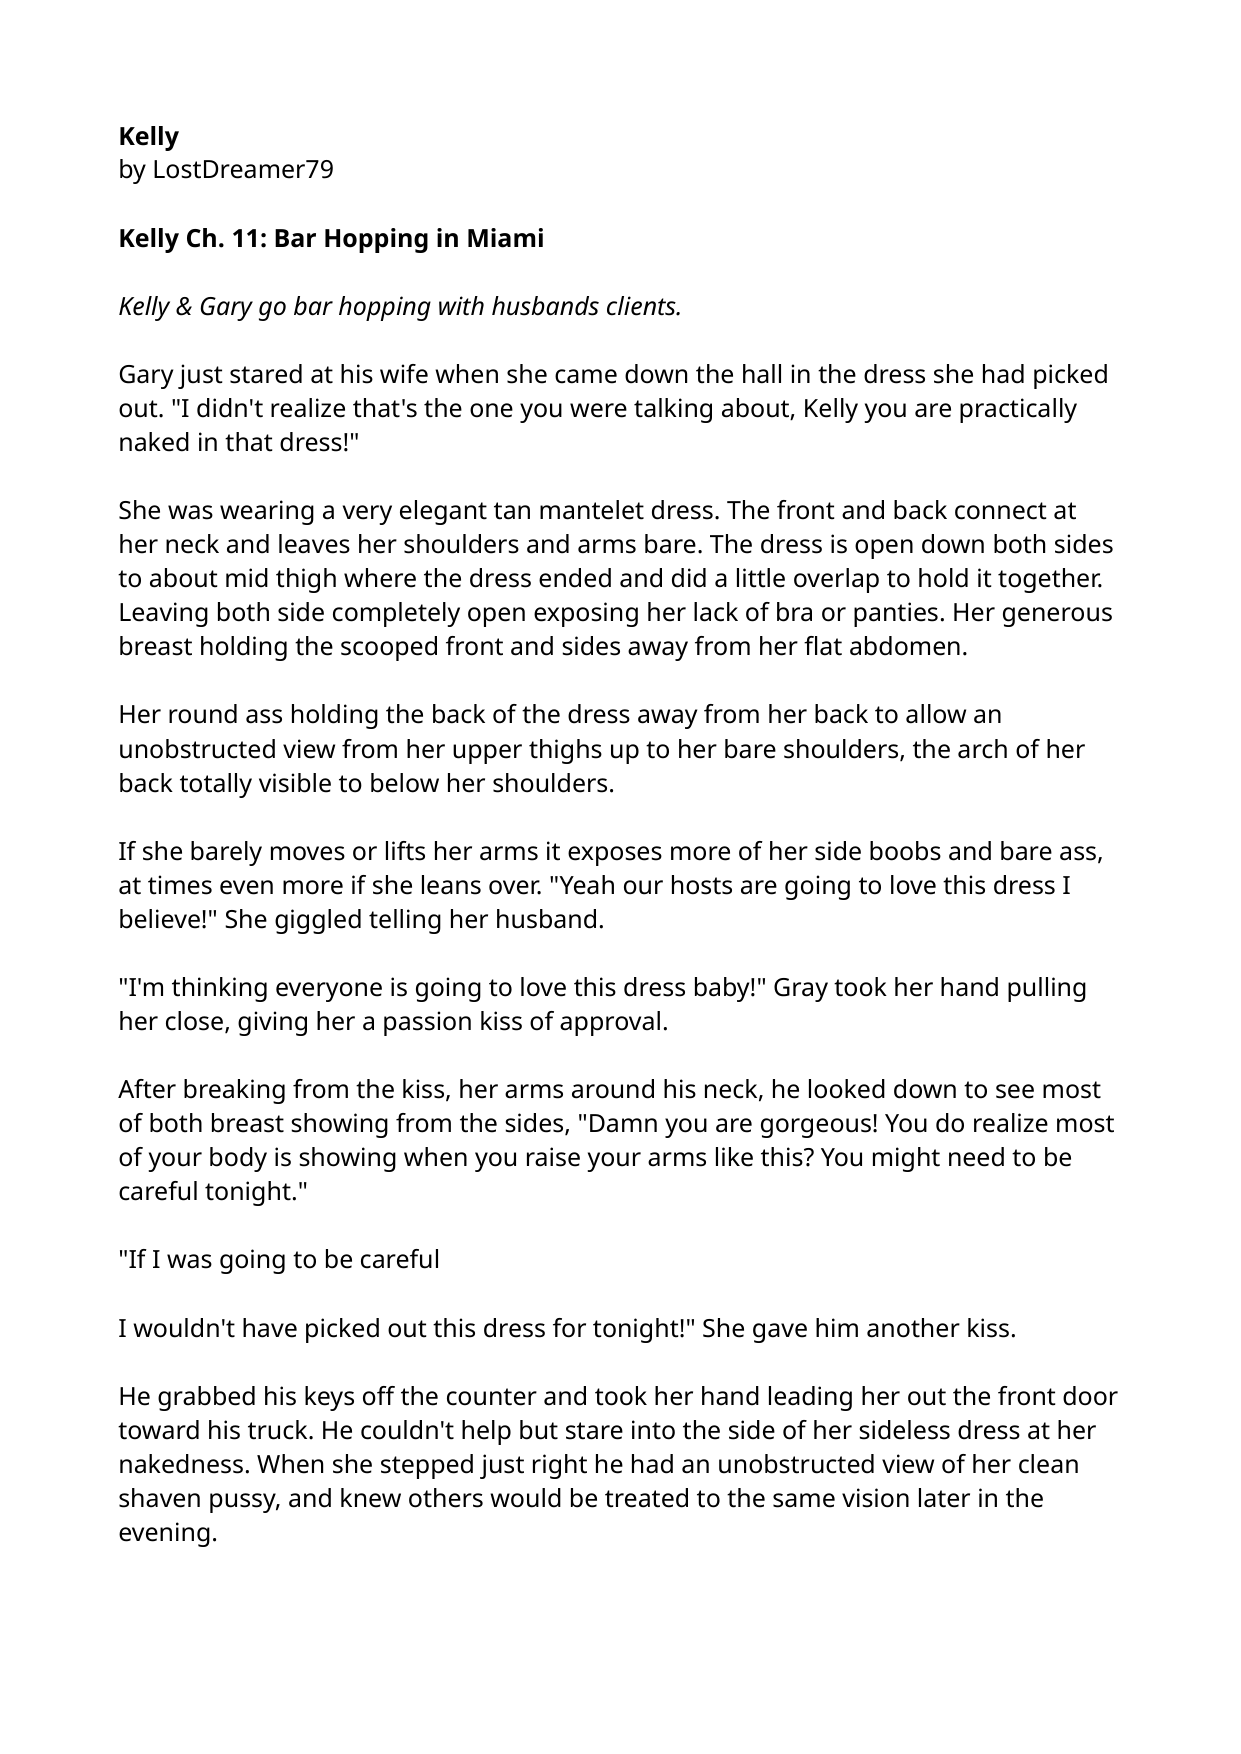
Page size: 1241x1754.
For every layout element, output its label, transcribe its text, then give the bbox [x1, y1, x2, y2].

text Gary just stared at his wife when she came down the hall in the dress she had picked out. "I didn't realize that's the one you were talking about, Kelly you are practically naked in that dress!" [118, 357, 1122, 459]
text by LostDreamer79 [118, 152, 1122, 186]
text I wouldn't have picked out this dress for tonight!" She gave him another kiss. [118, 1310, 1122, 1344]
text Her round ass holding the back of the dress away from her back to allow an unobstructed view from her upper thighs up to her bare shoulders, the arch of her back totally visible to below her shoulders. [118, 697, 1122, 799]
text If she barely moves or lifts her arms it exposes more of her side boobs and bare ass, at times even more if she leans over. "Yeah our hosts are going to love this dress I believe!" She giggled telling her husband. [118, 833, 1122, 936]
text She was wearing a very elegant tan mantelet dress. The front and back connect at her neck and leaves her shoulders and arms bare. The dress is open down both sides to about mid thigh where the dress ended and did a little overlap to hold it together. Leaving both side completely open exposing her lack of bra or panties. Her generous breast holding the scooped front and sides away from her flat abdomen. [118, 493, 1122, 663]
text Kelly [118, 118, 1122, 152]
text After breaking from the kiss, her arms around his neck, he looked down to see most of both breast showing from the sides, "Damn you are gorgeous! You do realize most of your body is showing when you raise your arms like this? You might need to be careful tonight." [118, 1072, 1122, 1208]
text He grabbed his keys off the counter and took her hand leading her out the front door toward his truck. He couldn't help but stare into the side of her sideless dress at her nakedness. When she stepped just right he had an unobstructed view of her clean shaven pussy, and knew others would be treated to the same vision later in the evening. [118, 1378, 1122, 1549]
text Kelly Ch. 11: Bar Hopping in Miami [118, 220, 1122, 254]
text "If I was going to be careful [118, 1242, 1122, 1276]
text Kelly & Gary go bar hopping with husbands clients. [118, 288, 1122, 322]
text "I'm thinking everyone is going to love this dress baby!" Gray took her hand pulling her close, giving her a passion kiss of approval. [118, 970, 1122, 1038]
